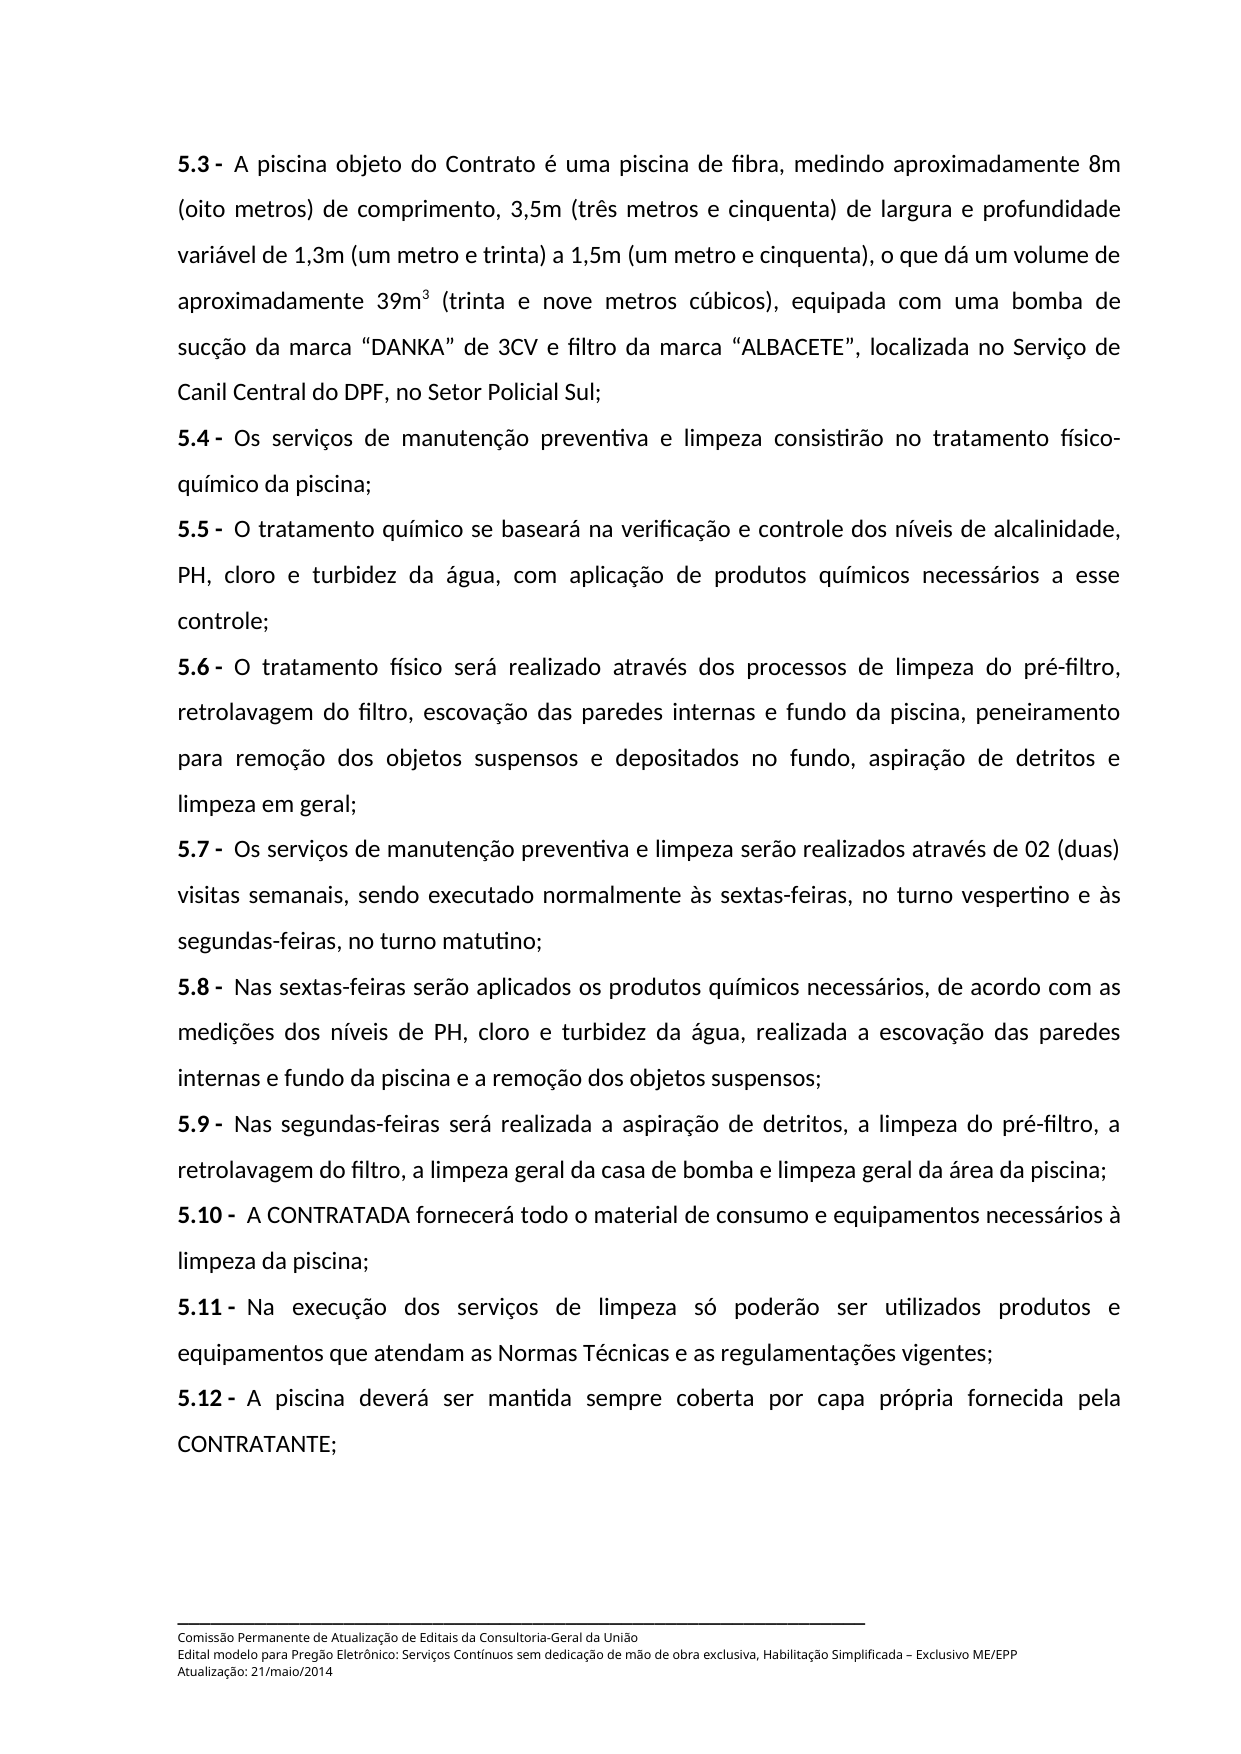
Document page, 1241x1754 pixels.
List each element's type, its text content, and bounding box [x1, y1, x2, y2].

list Nas segundas-feiras será realizada a aspiração de detritos, a limpeza do pré-filtro, a retrolavagem do filtro, a limpeza geral da casa de bomba e limpeza geral da área da piscina; [177, 1108, 1122, 1184]
list A CONTRATADA fornecerá todo o material de consumo e equipamentos necessários à limpeza da piscina; [177, 1199, 1122, 1276]
list O tratamento químico se baseará na verificação e controle dos níveis de alcalinidade, PH, cloro e turbidez da água, com aplicação de produtos químicos necessários a esse controle; [177, 513, 1122, 636]
list O tratamento físico será realizado através dos processos de limpeza do pré-filtro, retrolavagem do filtro, escovação das paredes internas e fundo da piscina, peneiramento para remoção dos objetos suspensos e depositados no fundo, aspiração de detritos e limpeza em geral; [177, 651, 1122, 818]
list A piscina deverá ser mantida sempre coberta por capa própria fornecida pela CONTRATANTE; [177, 1382, 1122, 1459]
list Os serviços de manutenção preventiva e limpeza serão realizados através de 02 (duas) visitas semanais, sendo executado normalmente às sextas-feiras, no turno vespertino e às segundas-feiras, no turno matutino; [177, 834, 1122, 956]
list Nas sextas-feiras serão aplicados os produtos químicos necessários, de acordo com as medições dos níveis de PH, cloro e turbidez da água, realizada a escovação das paredes internas e fundo da piscina e a remoção dos objetos suspensos; [177, 971, 1122, 1093]
list Os serviços de manutenção preventiva e limpeza consistirão no tratamento físico-químico da piscina; [177, 422, 1122, 498]
list A piscina objeto do Contrato é uma piscina de fibra, medindo aproximadamente 8m (oito metros) de comprimento, 3,5m (três metros e cinquenta) de largura e profundidade variável de 1,3m (um metro e trinta) a 1,5m (um metro e cinquenta), o que dá um volume de aproximadamente 39m3 (trinta e nove metros cúbicos), equipada com uma bomba de sucção da marca “DANKA” de 3CV e filtro da marca “ALBACETE”, localizada no Serviço de Canil Central do DPF, no Setor Policial Sul; [177, 148, 1122, 407]
list Na execução dos serviços de limpeza só poderão ser utilizados produtos e equipamentos que atendam as Normas Técnicas e as regulamentações vigentes; [177, 1291, 1122, 1367]
